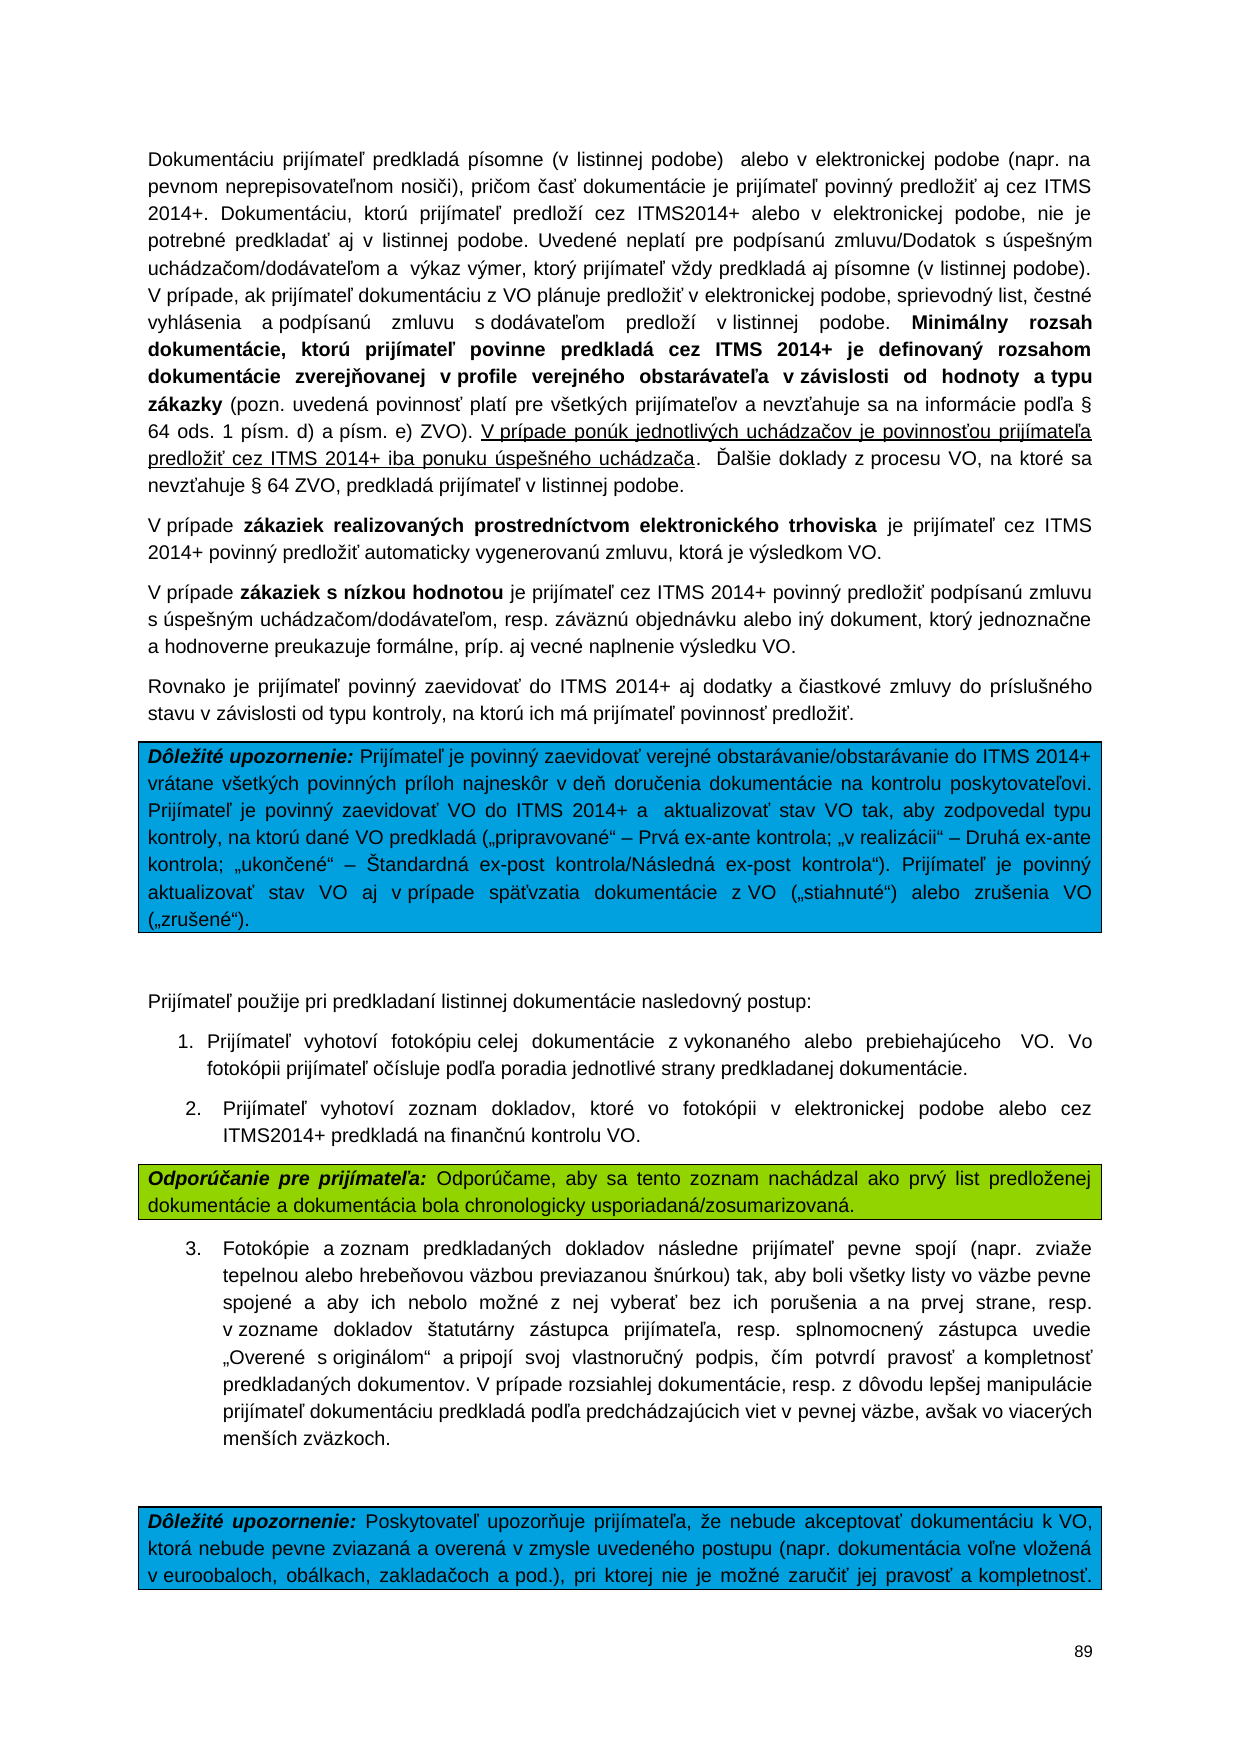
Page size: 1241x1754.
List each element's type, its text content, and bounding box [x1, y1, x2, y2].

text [139, 1508, 1101, 1589]
text Dokumentáciu prijímateľ predkladá písomne (v listinnej podobe) alebo v elektronickej podobe (napr. na pevnom neprepisovateľnom nosiči), pričom časť dokumentácie je prijímateľ povinný predložiť aj cez ITMS 2014+. Dokumentáciu, ktorú prijímateľ predloží cez ITMS2014+ alebo v elektronickej podobe, nie je potrebné predkladať aj v listinnej podobe. Uvedené neplatí pre podpísanú zmluvu/Dodatok s úspešným uchádzačom/dodávateľom a výkaz výmer, ktorý prijímateľ vždy predkladá aj písomne (v listinnej podobe). V prípade, ak prijímateľ dokumentáciu z VO plánuje predložiť v elektronickej podobe, sprievodný list, čestné vyhlásenia a podpísanú zmluvu s dodávateľom predloží v listinnej podobe. Minimálny rozsah dokumentácie, ktorú prijímateľ povinne predkladá cez ITMS 2014+ je definovaný rozsahom dokumentácie zverejňovanej v profile verejného obstarávateľa v závislosti od hodnoty a typu zákazky (pozn. uvedená povinnosť platí pre všetkých prijímateľov a nevzťahuje sa na informácie podľa § 64 ods. 1 písm. d) a písm. e) ZVO). V prípade ponúk jednotlivých uchádzačov je povinnosťou prijímateľa predložiť cez ITMS 2014+ iba ponuku úspešného uchádzača. Ďalšie doklady z procesu VO, na ktoré sa nevzťahuje § 64 ZVO, predkladá prijímateľ v listinnej podobe. [148, 148, 1092, 497]
list Fotokópie a zoznam predkladaných dokladov následne prijímateľ pevne spojí (napr. zviaže tepelnou alebo hrebeňovou väzbou previazanou šnúrkou) tak, aby boli všetky listy vo väzbe pevne spojené a aby ich nebolo možné z nej vyberať bez ich porušenia a na prvej strane, resp. v zozname dokladov štatutárny zástupca prijímateľa, resp. splnomocnený zástupca uvedie „Overené s originálom“ a pripojí svoj vlastnoručný podpis, čím potvrdí pravosť a kompletnosť predkladaných dokumentov. V prípade rozsiahlej dokumentácie, resp. z dôvodu lepšej manipulácie prijímateľ dokumentáciu predkladá podľa predchádzajúcich viet v pevnej väzbe, avšak vo viacerých menších zväzkoch. [185, 1237, 1092, 1450]
text Prijímateľ použije pri predkladaní listinnej dokumentácie nasledovný postup: [148, 990, 1092, 1013]
list Prijímateľ vyhotoví fotokópiu celej dokumentácie z vykonaného alebo prebiehajúceho VO. Vo fotokópii prijímateľ očísluje podľa poradia jednotlivé strany predkladanej dokumentácie. [177, 1030, 1092, 1080]
list Prijímateľ vyhotoví zoznam dokladov, ktoré vo fotokópii v elektronickej podobe alebo cez ITMS2014+ predkladá na finančnú kontrolu VO. [185, 1097, 1092, 1147]
text V prípade zákaziek s nízkou hodnotou je prijímateľ cez ITMS 2014+ povinný predložiť podpísanú zmluvu s úspešným uchádzačom/dodávateľom, resp. záväznú objednávku alebo iný dokument, ktorý jednoznačne a hodnoverne preukazuje formálne, príp. aj vecné naplnenie výsledku VO. [148, 581, 1092, 658]
text Odporúčanie pre prijímateľa: Odporúčame, aby sa tento zoznam nachádzal ako prvý list predloženej dokumentácie a dokumentácia bola chronologicky usporiadaná/zosumarizovaná. [139, 1165, 1101, 1219]
text V prípade zákaziek realizovaných prostredníctvom elektronického trhoviska je prijímateľ cez ITMS 2014+ povinný predložiť automaticky vygenerovanú zmluvu, ktorá je výsledkom VO. [148, 514, 1092, 563]
text Dôležité upozornenie: Prijímateľ je povinný zaevidovať verejné obstarávanie/obstarávanie do ITMS 2014+ vrátane všetkých povinných príloh najneskôr v deň doručenia dokumentácie na kontrolu poskytovateľovi. Prijímateľ je povinný zaevidovať VO do ITMS 2014+ a aktualizovať stav VO tak, aby zodpovedal typu kontroly, na ktorú dané VO predkladá („pripravované“ – Prvá ex-ante kontrola; „v realizácii“ – Druhá ex-ante kontrola; „ukončené“ – Štandardná ex-post kontrola/Následná ex-post kontrola“). Prijímateľ je povinný aktualizovať stav VO aj v prípade späťvzatia dokumentácie z VO („stiahnuté“) alebo zrušenia VO („zrušené“). [139, 743, 1101, 932]
text Rovnako je prijímateľ povinný zaevidovať do ITMS 2014+ aj dodatky a čiastkové zmluvy do príslušného stavu v závislosti od typu kontroly, na ktorú ich má prijímateľ povinnosť predložiť. [148, 674, 1092, 724]
